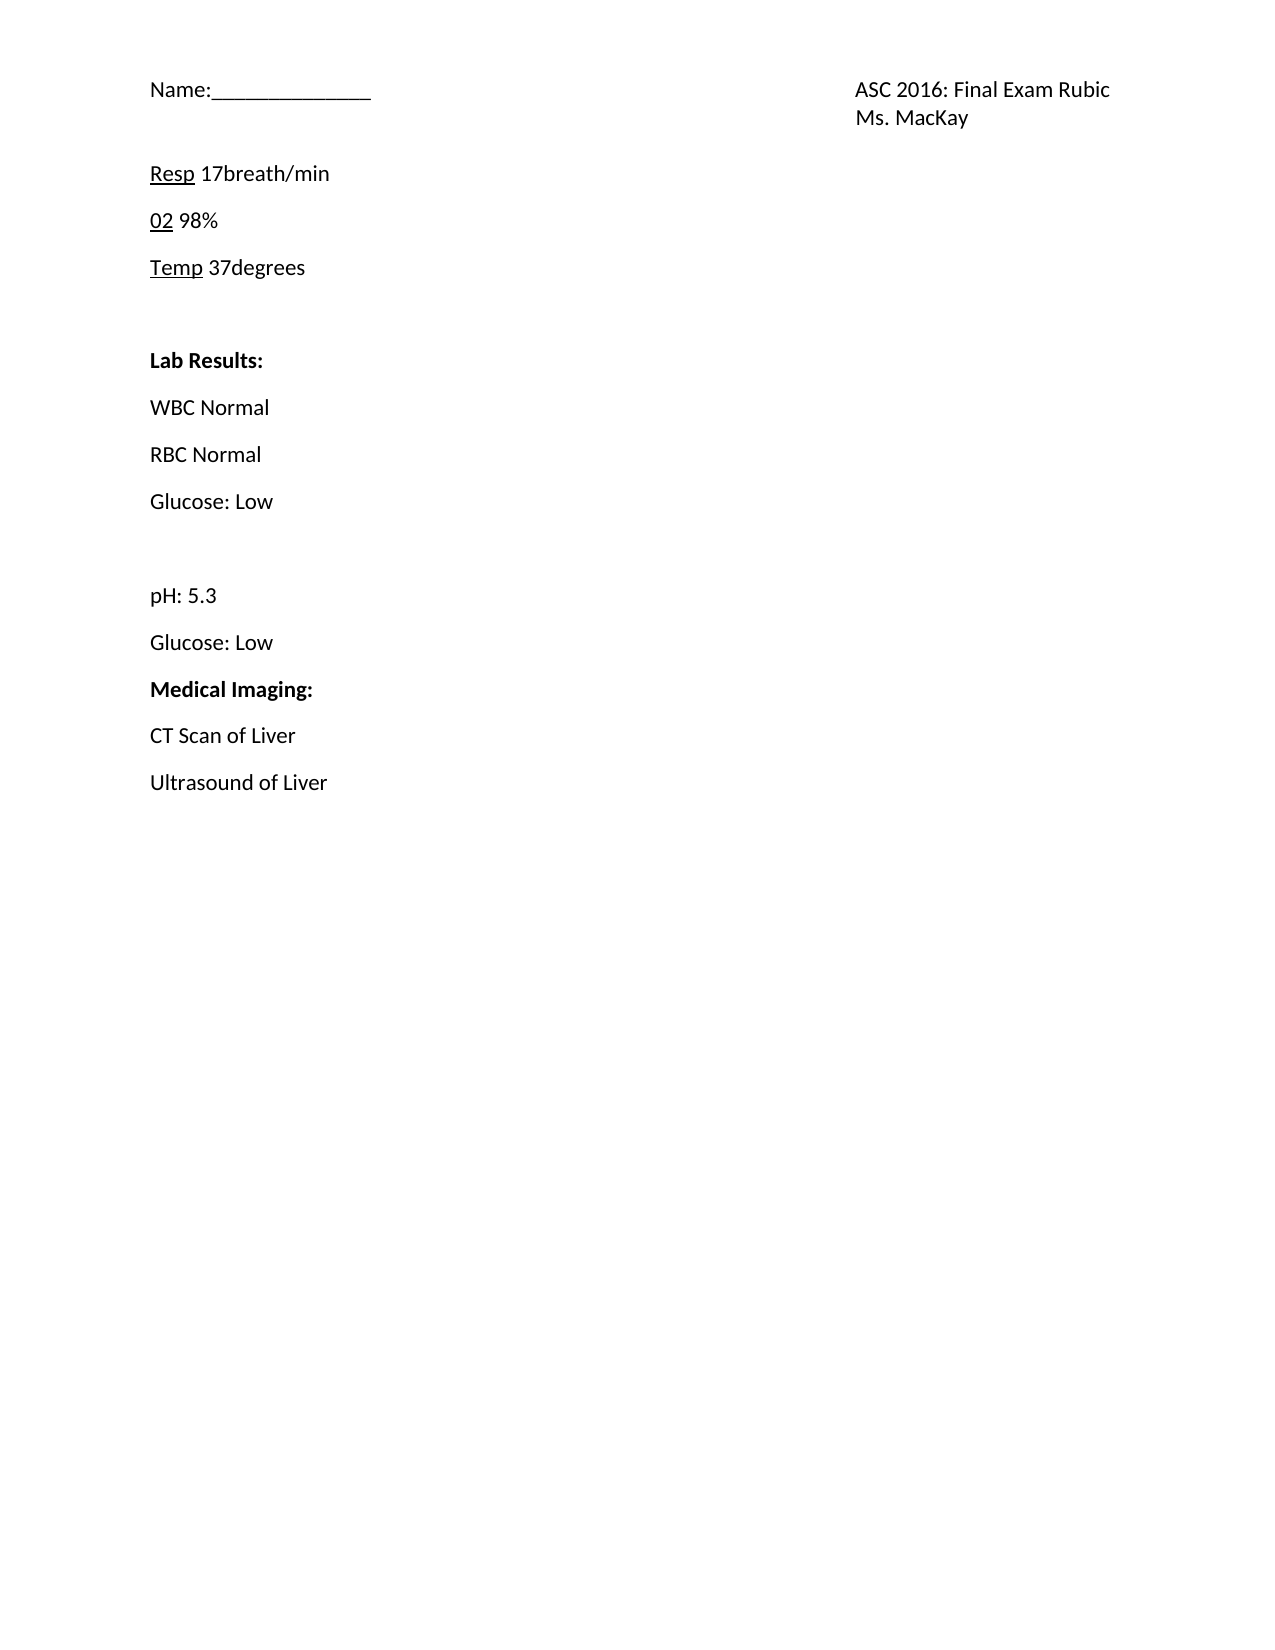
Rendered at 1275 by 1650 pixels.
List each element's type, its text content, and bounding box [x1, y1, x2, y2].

text Glucose: Low [150, 487, 1125, 515]
text CT Scan of Liver [150, 722, 1125, 749]
text WBC Normal [150, 393, 1125, 421]
text Temp 37degrees [150, 253, 1125, 281]
text pH: 5.3 [150, 581, 1125, 609]
text Resp 17breath/min [150, 159, 1125, 187]
text Medical Imaging: [150, 675, 1125, 703]
text RBC Normal [150, 440, 1125, 468]
text Glucose: Low [150, 628, 1125, 656]
text 02 98% [150, 206, 1125, 234]
text Ultrasound of Liver [150, 768, 1125, 796]
text Lab Results: [150, 347, 1125, 374]
